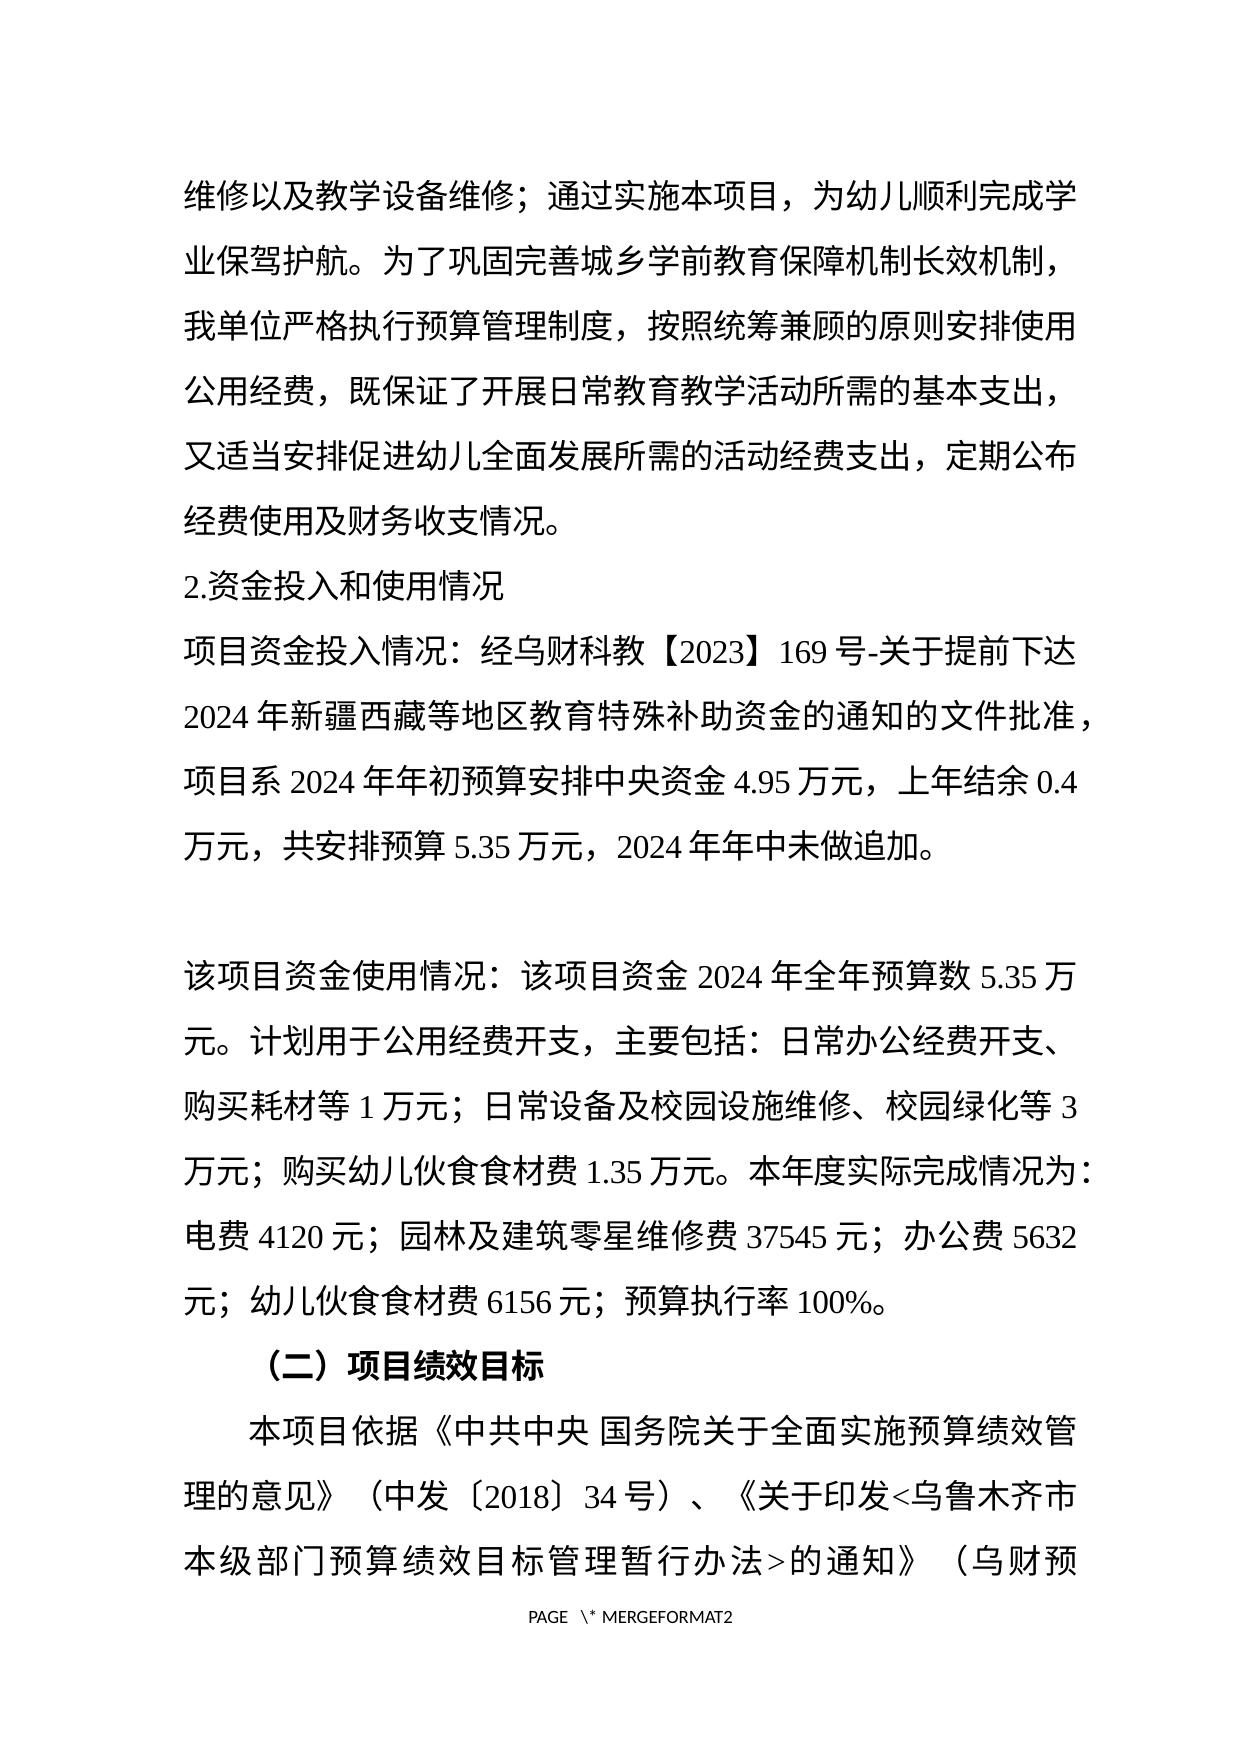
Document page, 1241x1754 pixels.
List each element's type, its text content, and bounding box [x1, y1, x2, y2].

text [183, 162, 1078, 1332]
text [183, 1397, 1078, 1592]
text （二）项目绩效目标 [183, 1332, 1078, 1397]
